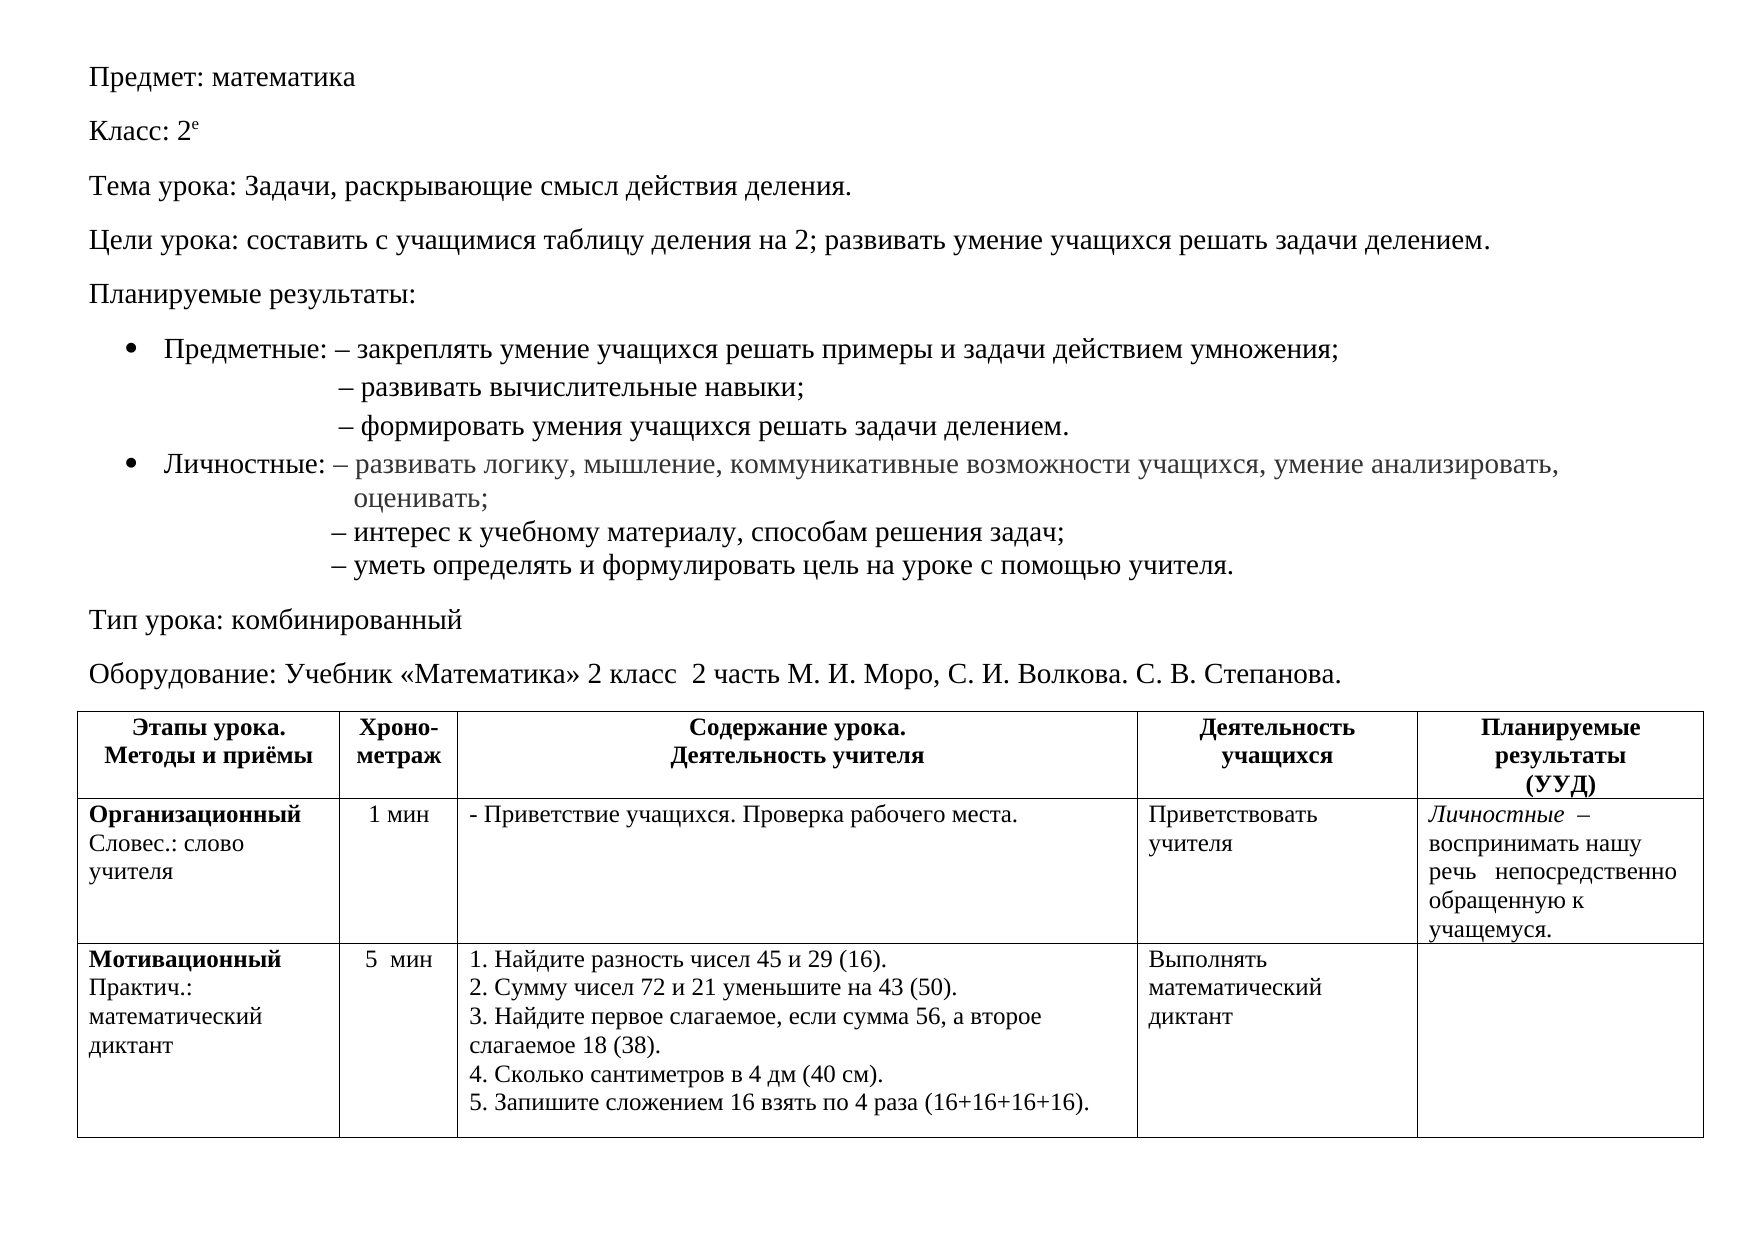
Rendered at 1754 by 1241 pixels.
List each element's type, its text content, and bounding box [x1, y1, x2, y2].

table_header Деятельность учащихся [1138, 712, 1417, 798]
table_header Содержание урока. Деятельность учителя [458, 712, 1137, 798]
text Тип урока: комбинированный [89, 602, 1695, 635]
table_cell 5 мин [340, 944, 457, 1137]
text Цели урока: составить с учащимися таблицу деления на 2; развивать умение учащихся решать задачи делением. [89, 222, 1695, 256]
table_header Хроно- метраж [340, 712, 457, 798]
table_cell Выполнять математический диктант [1138, 944, 1417, 1137]
table_header Планируемые результаты (УУД) [1418, 712, 1703, 798]
table_cell - Приветствие учащихся. Проверка рабочего места. [458, 799, 1137, 943]
table_cell 1 мин [340, 799, 457, 943]
table_header Этапы урока. Методы и приёмы [78, 712, 339, 798]
list Личностные: – развивать логику, мышление, коммуникативные возможности учащихся, умение анализировать, оценивать; – интерес к учебному материалу, способам решения задач; – уметь определять и формулировать цель на уроке с помощью учителя. [126, 447, 1695, 581]
list Предметные: – закреплять умение учащихся решать примеры и задачи действием умножения; [126, 331, 1695, 364]
table_cell Мотивационный Практич.: математический диктант [78, 944, 339, 1137]
table_cell 1. Найдите разность чисел 45 и 29 (16). 2. Сумму чисел 72 и 21 уменьшите на 43 (50). 3. Найдите первое слагаемое, если сумма 56, а второе слагаемое 18 (38). 4. Сколько сантиметров в 4 дм (40 см). 5. Запишите сложением 16 взять по 4 раза (16+16+16+16). [458, 944, 1137, 1137]
table_cell Приветствовать учителя [1138, 799, 1417, 943]
list – развивать вычислительные навыки; – формировать умения учащихся решать задачи делением. [164, 369, 1695, 442]
table_cell [1418, 944, 1703, 1137]
text Класс: 2е [89, 113, 1695, 147]
text Тема урока: Задачи, раскрывающие смысл действия деления. [89, 168, 1695, 201]
table_cell Организационный Словес.: слово учителя [78, 799, 339, 943]
table_cell Личностные – воспринимать нашу речь непосредственно обращенную к учащемуся. [1418, 799, 1703, 943]
text Планируемые результаты: [89, 277, 1695, 310]
text Предмет: математика [89, 59, 1695, 93]
text Оборудование: Учебник «Математика» 2 класс 2 часть М. И. Моро, С. И. Волкова. С. В. Степанова. [89, 656, 1695, 690]
